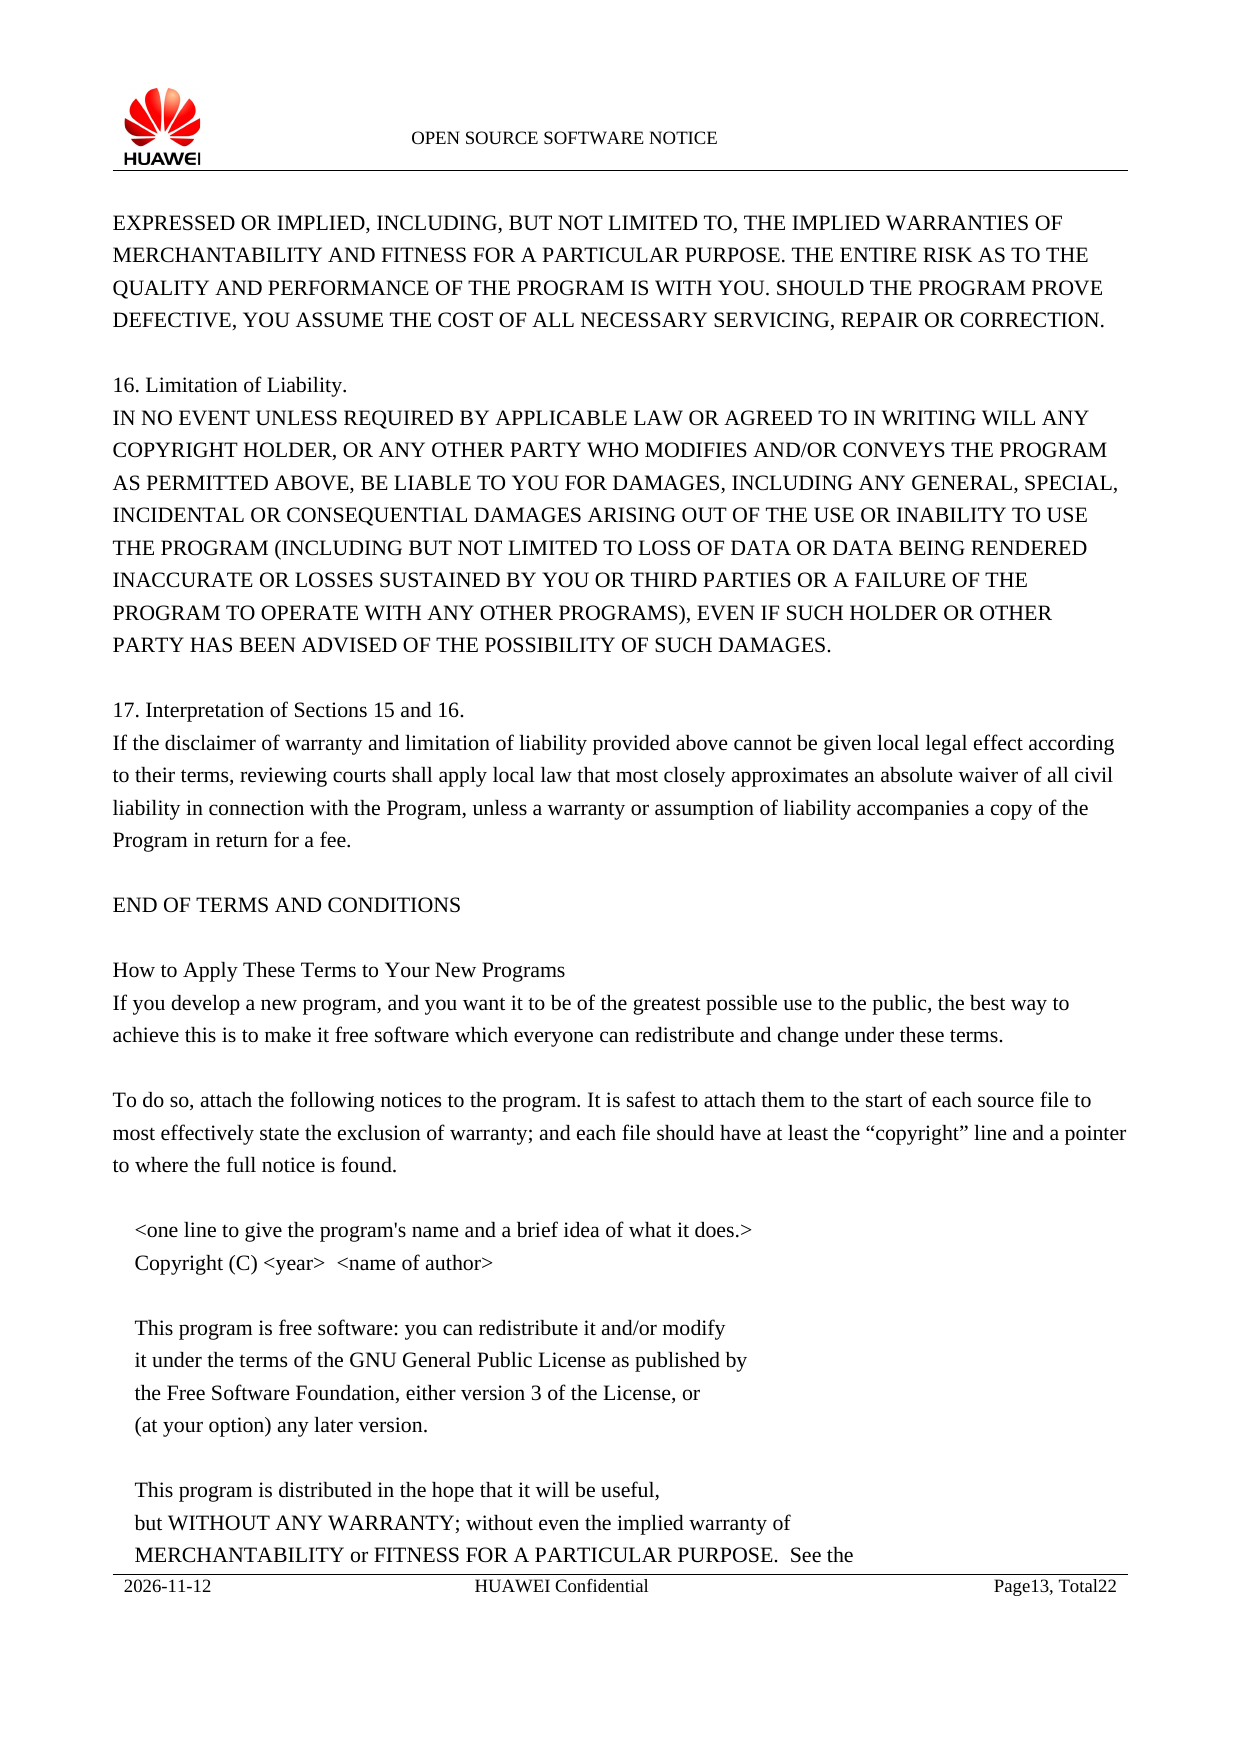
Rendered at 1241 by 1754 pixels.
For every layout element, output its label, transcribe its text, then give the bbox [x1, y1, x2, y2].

picture [124, 88, 201, 165]
